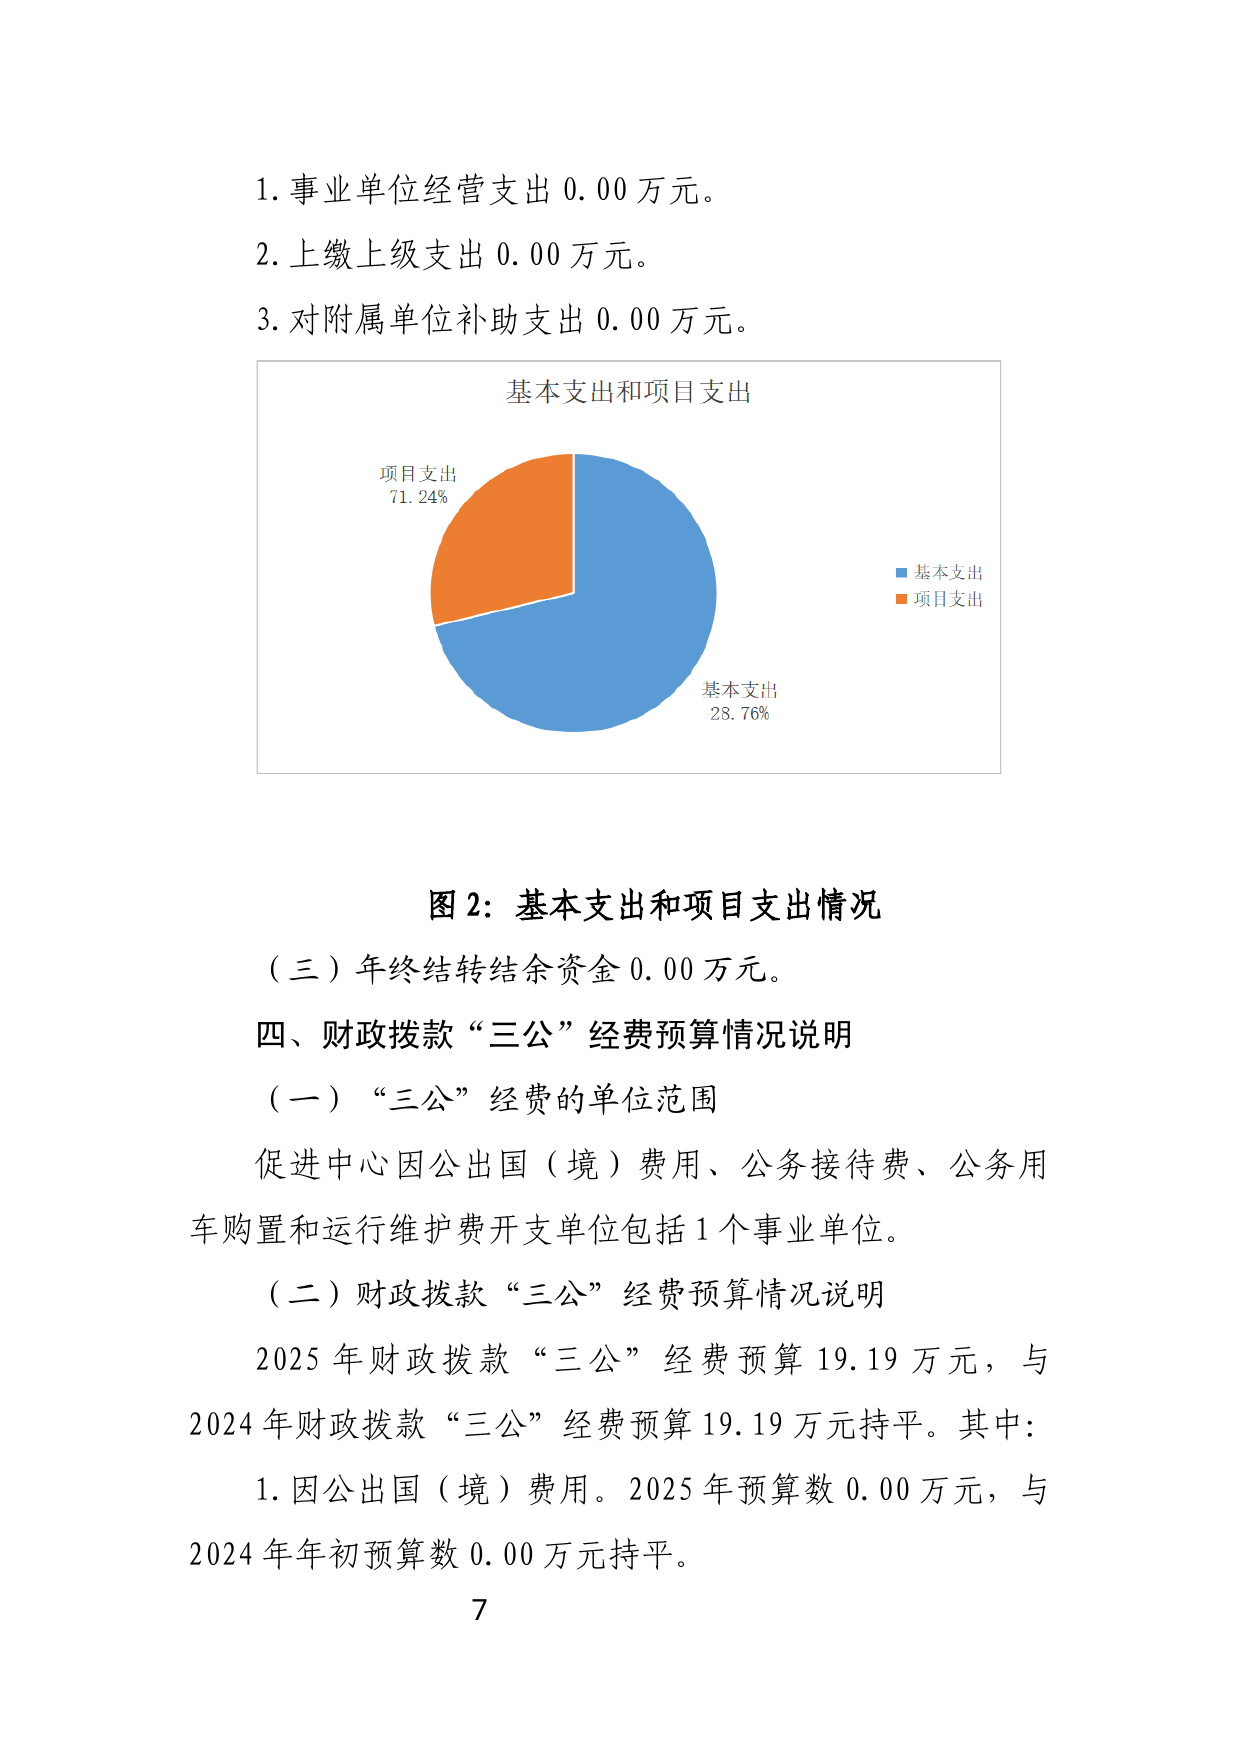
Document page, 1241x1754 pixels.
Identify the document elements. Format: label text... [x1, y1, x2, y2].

list 年终结转结余资金0.00万元。 [187, 935, 1053, 1000]
text 促进中心因公出国（境）费用、公务接待费、公务用车购置和运行维护费开支单位包括1个事业单位。 [187, 1130, 1053, 1260]
text 图2：基本支出和项目支出情况 [187, 870, 1053, 935]
text （一）“三公”经费的单位范围 [187, 1065, 1053, 1130]
text （二）财政拨款“三公”经费预算情况说明 [187, 1260, 1053, 1325]
text 2025年财政拨款“三公”经费预算19.19万元，与2024年财政拨款“三公”经费预算19.19万元持平。其中： [187, 1325, 1053, 1455]
text 1.因公出国（境）费用。2025年预算数0.00万元，与2024年年初预算数0.00万元持平。 [187, 1455, 1053, 1585]
text 2.上缴上级支出0.00万元。 [187, 220, 1053, 285]
text 1.事业单位经营支出0.00万元。 [187, 155, 1053, 220]
text 四、财政拨款“三公”经费预算情况说明 [187, 1000, 1053, 1065]
text 3.对附属单位补助支出0.00万元。 [187, 285, 1053, 350]
picture [256, 360, 1002, 774]
